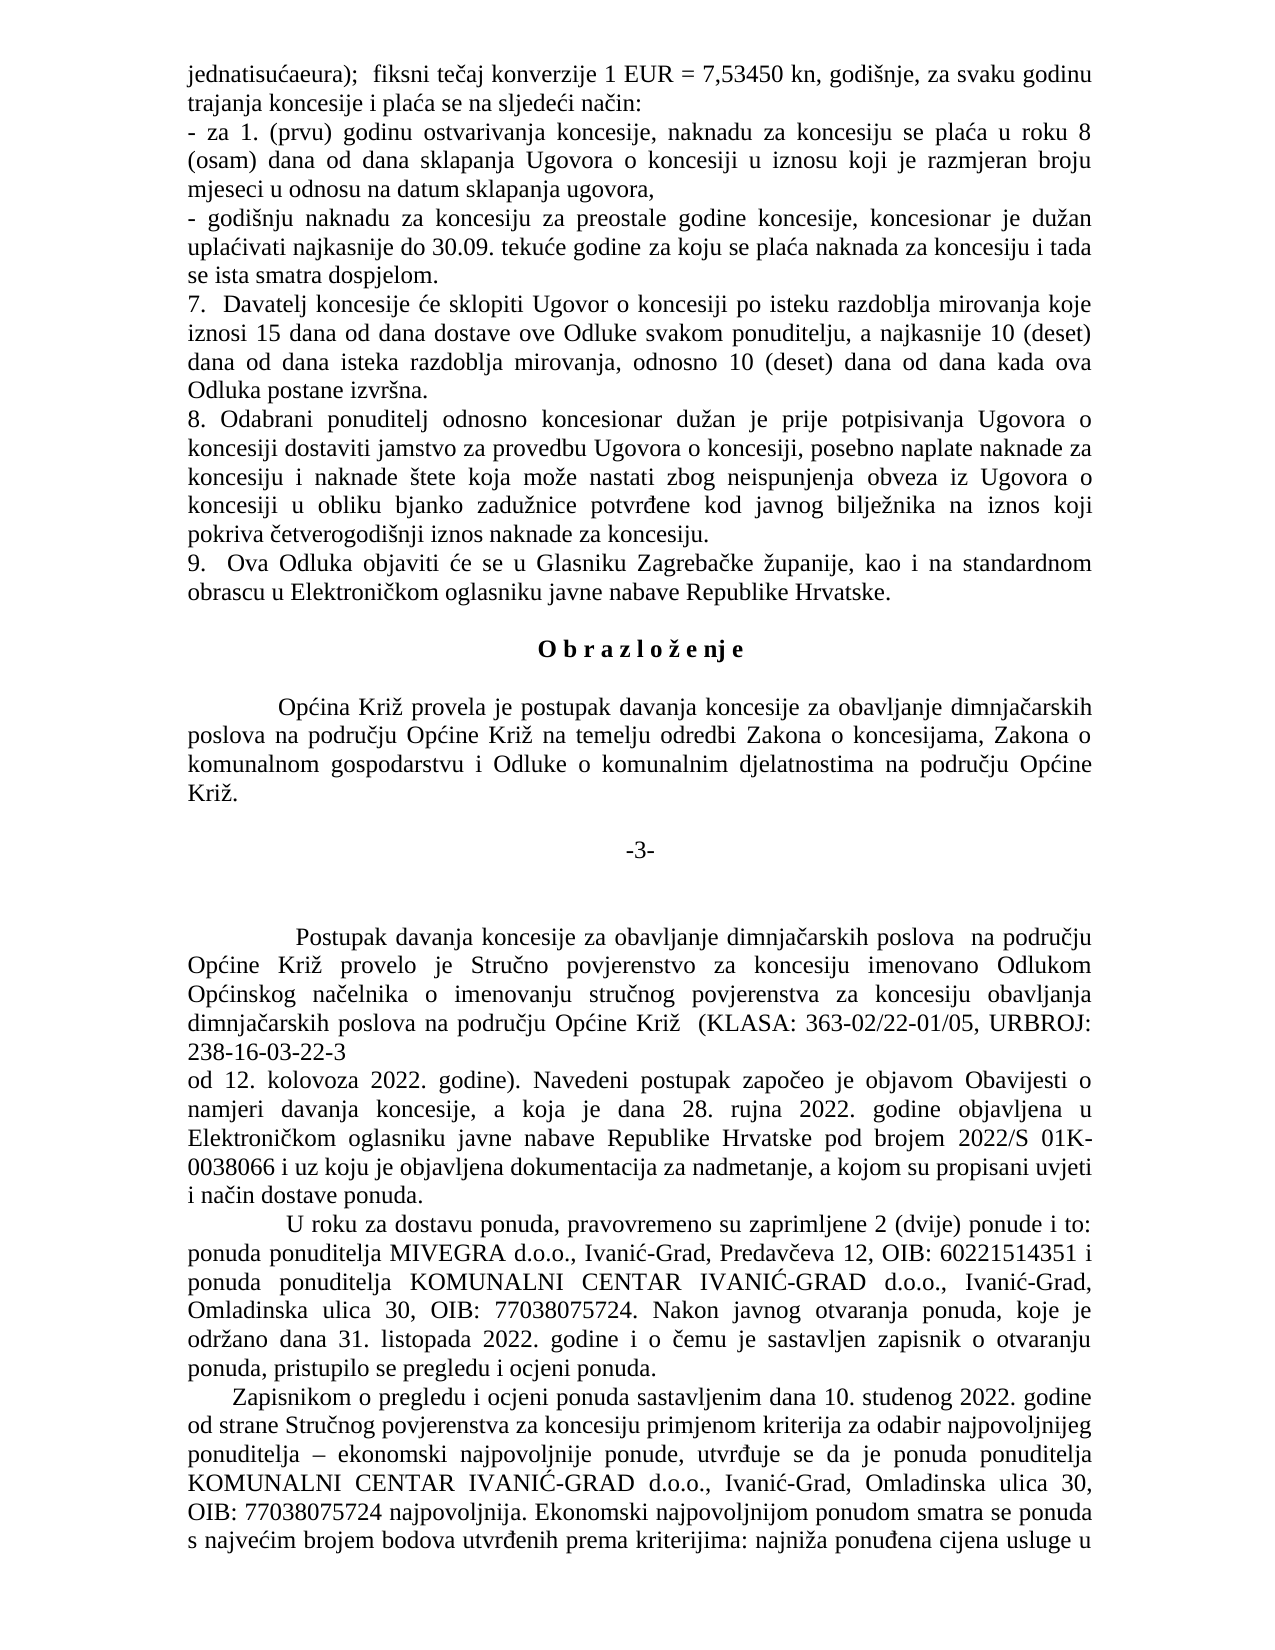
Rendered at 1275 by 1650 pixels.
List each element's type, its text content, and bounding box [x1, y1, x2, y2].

text - godišnju naknadu za koncesiju za preostale godine koncesije, koncesionar je dužan uplaćivati najkasnije do 30.09. tekuće godine za koju se plaća naknada za koncesiju i tada se ista smatra dospjelom. [187, 203, 1093, 289]
text U roku za dostavu ponuda, pravovremeno su zaprimljene 2 (dvije) ponude i to: ponuda ponuditelja MIVEGRA d.o.o., Ivanić-Grad, Predavčeva 12, OIB: 60221514351 i ponuda ponuditelja KOMUNALNI CENTAR IVANIĆ-GRAD d.o.o., Ivanić-Grad, Omladinska ulica 30, OIB: 77038075724. Nakon javnog otvaranja ponuda, koje je održano dana 31. listopada 2022. godine i o čemu je sastavljen zapisnik o otvaranju ponuda, pristupilo se pregledu i ocjeni ponuda. [187, 1209, 1093, 1382]
text Postupak davanja koncesije za obavljanje dimnjačarskih poslova na području Općine Križ provelo je Stručno povjerenstvo za koncesiju imenovano Odlukom Općinskog načelnika o imenovanju stručnog povjerenstva za koncesiju obavljanja dimnjačarskih poslova na području Općine Križ (KLASA: 363-02/22-01/05, URBROJ: 238-16-03-22-3 [187, 922, 1093, 1065]
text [187, 1382, 1093, 1554]
text -3- [187, 835, 1093, 864]
text - za 1. (prvu) godinu ostvarivanja koncesije, naknadu za koncesiju se plaća u roku 8 (osam) dana od dana sklapanja Ugovora o koncesiji u iznosu koji je razmjeran broju mjeseci u odnosu na datum sklapanja ugovora, [187, 117, 1093, 203]
text od 12. kolovoza 2022. godine). Navedeni postupak započeo je objavom Obavijesti o namjeri davanja koncesije, a koja je dana 28. rujna 2022. godine objavljena u Elektroničkom oglasniku javne nabave Republike Hrvatske pod brojem 2022/S 01K-0038066 i uz koju je objavljena dokumentacija za nadmetanje, a kojom su propisani uvjeti i način dostave ponuda. [187, 1065, 1093, 1209]
text 9. Ova Odluka objaviti će se u Glasniku Zagrebačke županije, kao i na standardnom obrascu u Elektroničkom oglasniku javne nabave Republike Hrvatske. [187, 548, 1093, 605]
text 8. Odabrani ponuditelj odnosno koncesionar dužan je prije potpisivanja Ugovora o koncesiji dostaviti jamstvo za provedbu Ugovora o koncesiji, posebno naplate naknade za koncesiju i naknade štete koja može nastati zbog neispunjenja obveza iz Ugovora o koncesiji u obliku bjanko zadužnice potvrđene kod javnog bilježnika na iznos koji pokriva četverogodišnji iznos naknade za koncesiju. [187, 404, 1093, 548]
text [187, 59, 1093, 117]
text 7. Davatelj koncesije će sklopiti Ugovor o koncesiji po isteku razdoblja mirovanja koje iznosi 15 dana od dana dostave ove Odluke svakom ponuditelju, a najkasnije 10 (deset) dana od dana isteka razdoblja mirovanja, odnosno 10 (deset) dana od dana kada ova Odluka postane izvršna. [187, 289, 1093, 404]
text Općina Križ provela je postupak davanja koncesije za obavljanje dimnjačarskih poslova na području Općine Križ na temelju odredbi Zakona o koncesijama, Zakona o komunalnom gospodarstvu i Odluke o komunalnim djelatnostima na području Općine Križ. [187, 692, 1093, 807]
text O b r a z l o ž e nj e [187, 634, 1093, 663]
